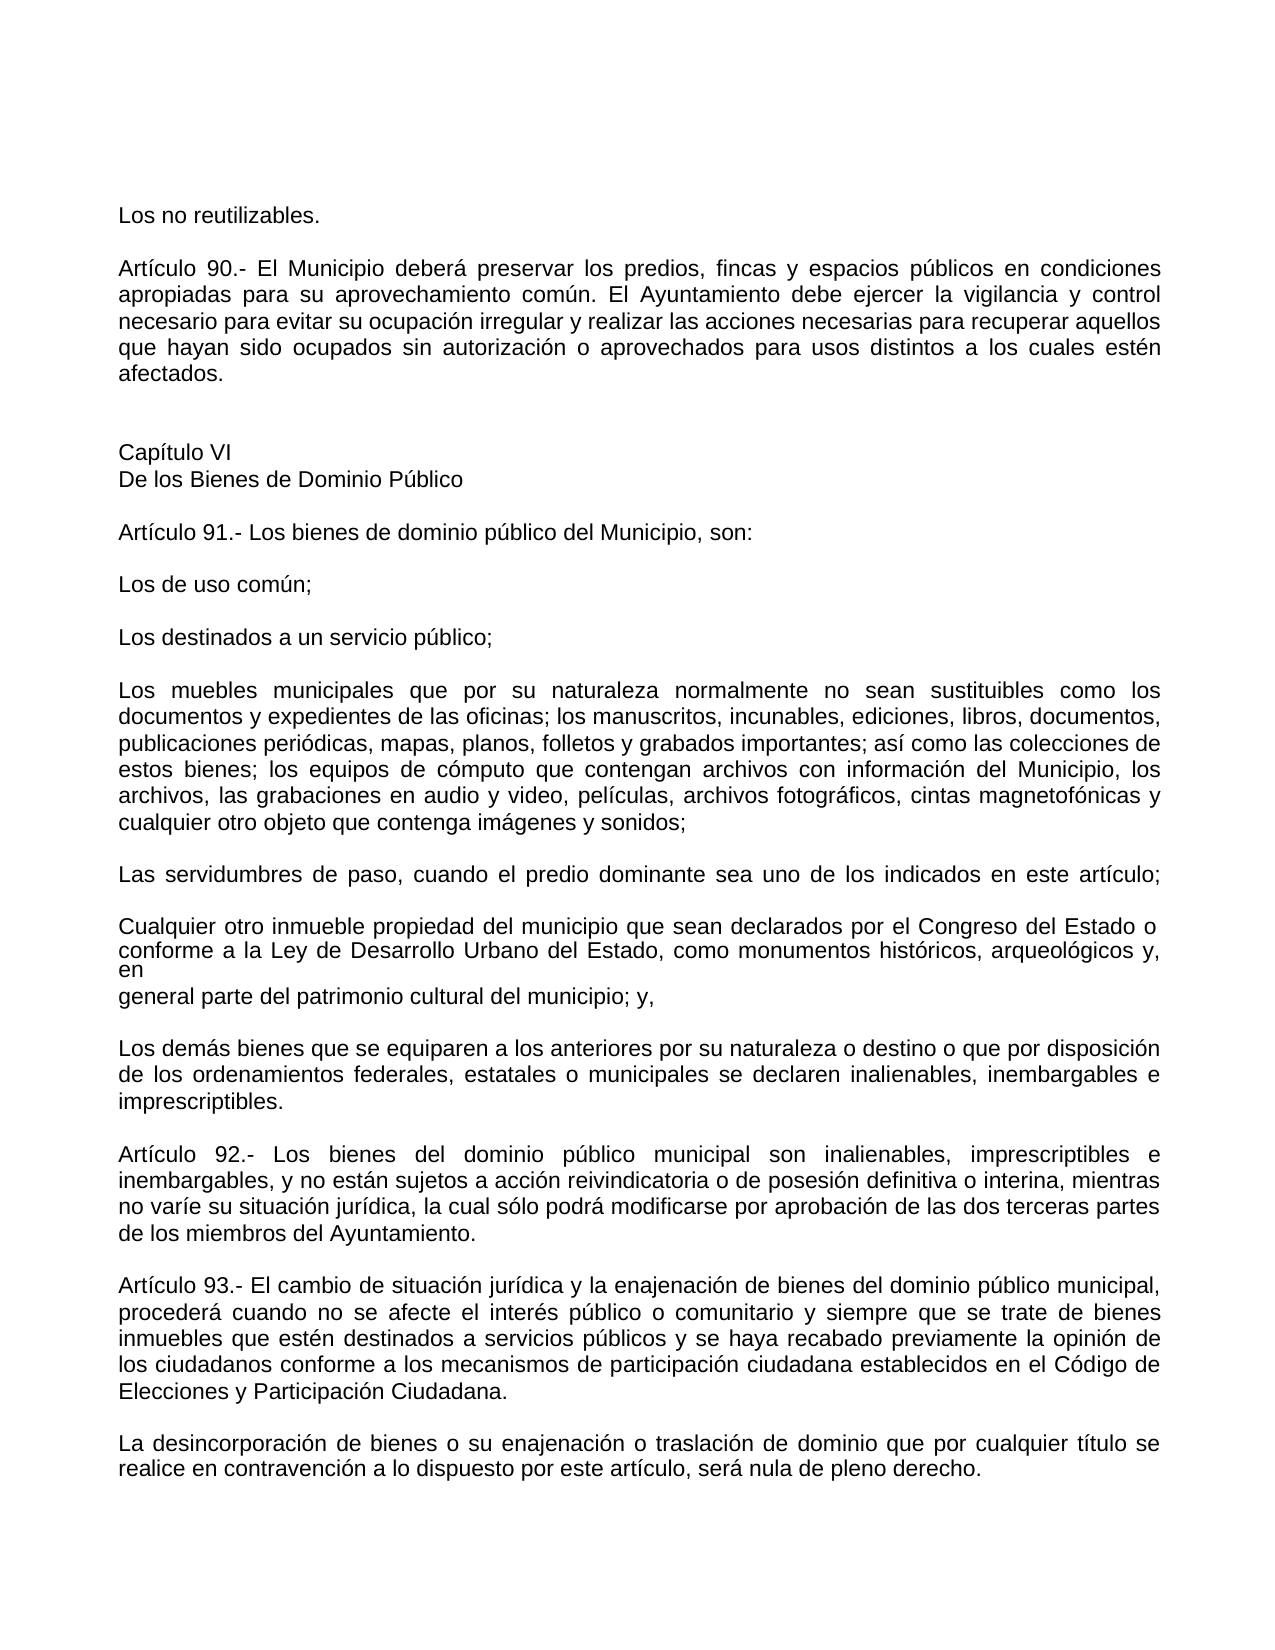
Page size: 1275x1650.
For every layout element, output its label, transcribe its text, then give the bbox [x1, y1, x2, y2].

text Las servidumbres de paso, cuando el predio dominante sea uno de los indicados en este artículo; Cualquier otro inmueble propiedad del municipio que sean declarados por el Congreso del Estado o [118, 841, 1161, 945]
text general parte del patrimonio cultural del municipio; y, [118, 983, 658, 1009]
text Los demás bienes que se equiparen a los anteriores por su naturaleza o destino o que por disposición de los ordenamientos federales, estatales o municipales se declaren inalienables, inembargables e imprescriptibles. [118, 1035, 1161, 1114]
text Artículo 90.- El Municipio deberá preservar los predios, fincas y espacios públicos en condiciones apropiadas para su aprovechamiento común. El Ayuntamiento debe ejercer la vigilancia y control necesario para evitar su ocupación irregular y realizar las acciones necesarias para recuperar aquellos que hayan sido ocupados sin autorización o aprovechados para usos distintos a los cuales estén afectados. [118, 255, 1161, 387]
text Artículo 93.- El cambio de situación jurídica y la enajenación de bienes del dominio público municipal, procederá cuando no se afecte el interés público o comunitario y siempre que se trate de bienes inmuebles que estén destinados a servicios públicos y se haya recabado previamente la opinión de los ciudadanos conforme a los mecanismos de participación ciudadana establecidos en el Código de Elecciones y Participación Ciudadana. [118, 1272, 1161, 1404]
text Los muebles municipales que por su naturaleza normalmente no sean sustituibles como los documentos y expedientes de las oficinas; los manuscritos, incunables, ediciones, libros, documentos, publicaciones periódicas, mapas, planos, folletos y grabados importantes; así como las colecciones de estos bienes; los equipos de cómputo que contengan archivos con información del Municipio, los archivos, las grabaciones en audio y video, películas, archivos fotográficos, cintas magnetofónicas y cualquier otro objeto que contenga imágenes y sonidos; [118, 677, 1161, 835]
text Los destinados a un servicio público; [118, 624, 496, 651]
text Capítulo VI [118, 439, 235, 466]
text Artículo 91.- Los bienes de dominio público del Municipio, son: Los de uso común; [118, 518, 757, 597]
text Los no reutilizables. [118, 202, 324, 228]
text La desincorporación de bienes o su enajenación o traslación de dominio que por cualquier título se realice en contravención a lo dispuesto por este artículo, será nula de pleno derecho. [118, 1431, 1160, 1481]
text Artículo 92.- Los bienes del dominio público municipal son inalienables, imprescriptibles e inembargables, y no están sujetos a acción reivindicatoria o de posesión definitiva o interina, mientras no varíe su situación jurídica, la cual sólo podrá modificarse por aprobación de las dos terceras partes de los miembros del Ayuntamiento. [118, 1141, 1161, 1246]
text De los Bienes de Dominio Público [118, 466, 467, 492]
text conforme a la Ley de Desarrollo Urbano del Estado, como monumentos históricos, arqueológicos y, en [118, 945, 1161, 982]
